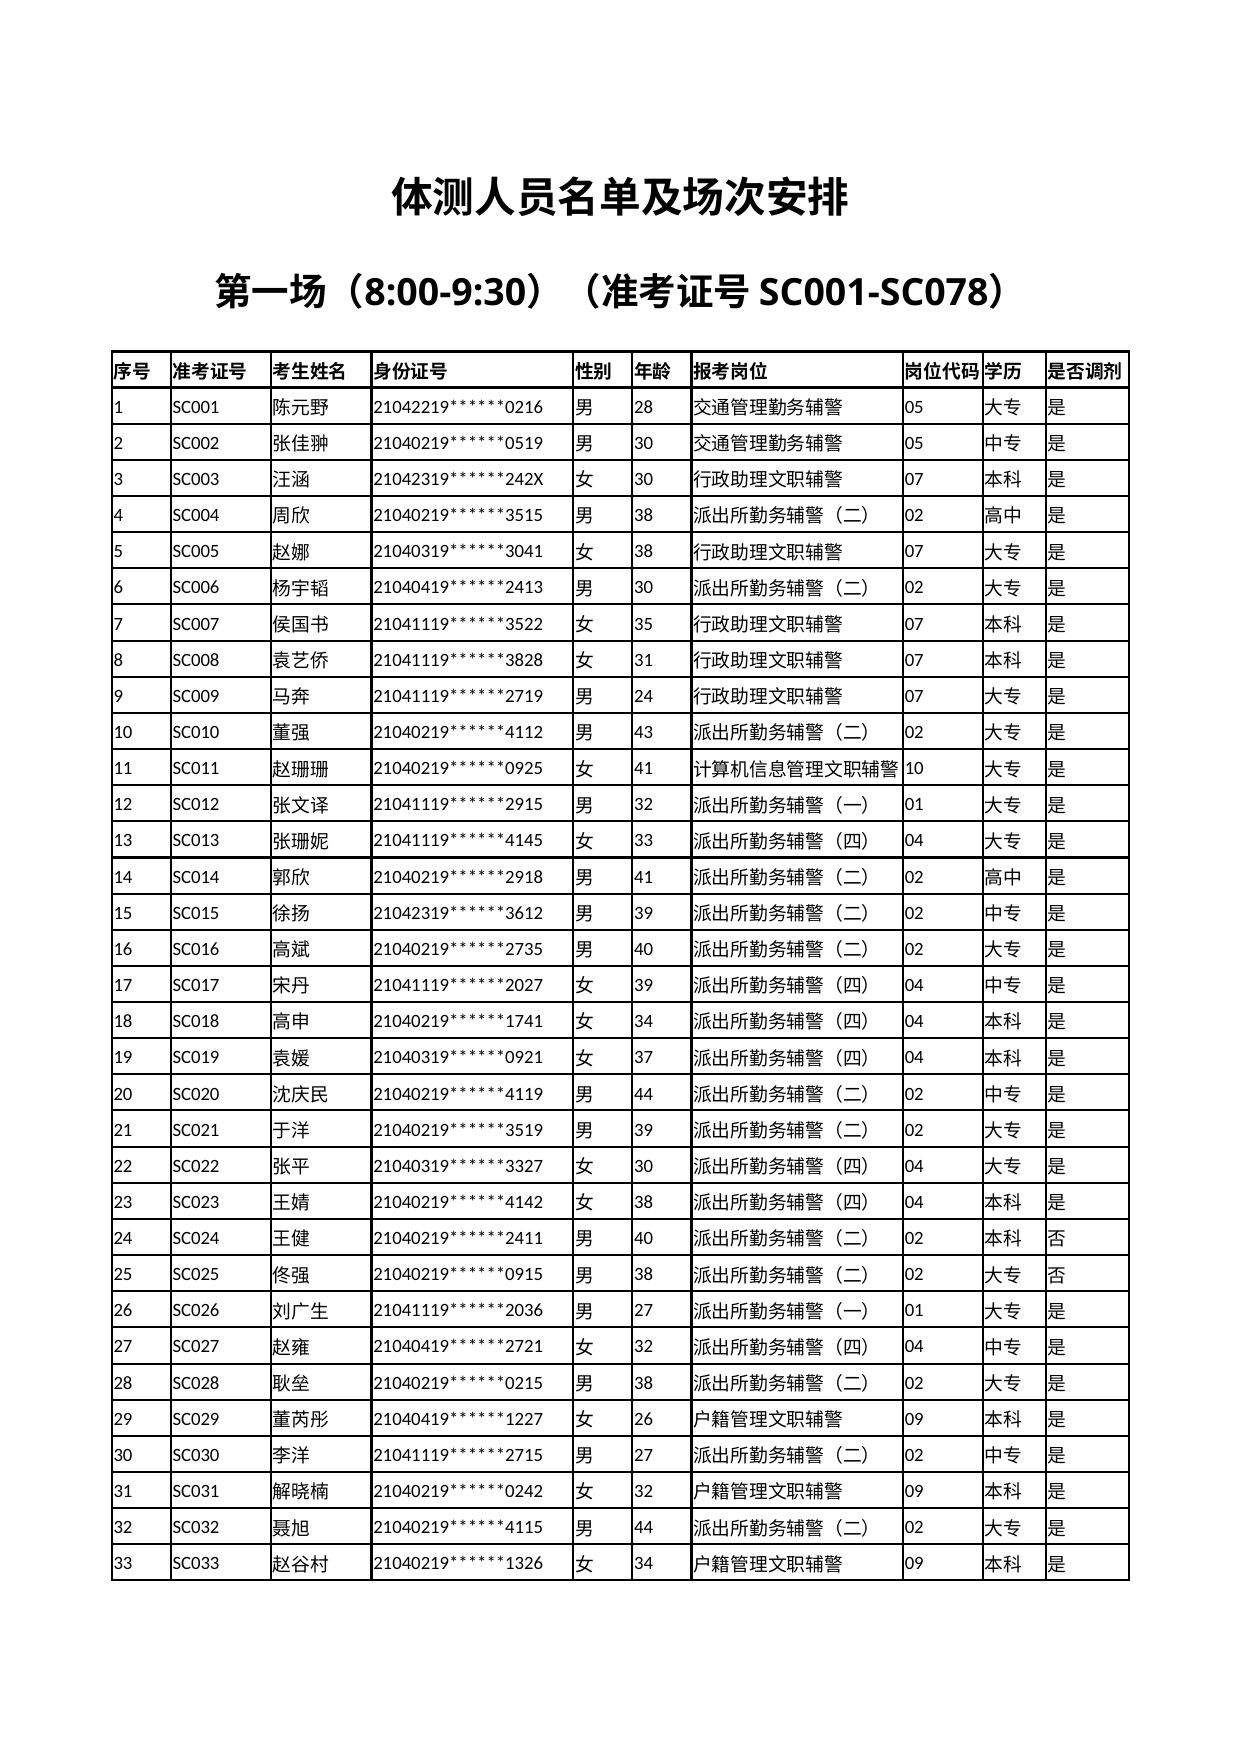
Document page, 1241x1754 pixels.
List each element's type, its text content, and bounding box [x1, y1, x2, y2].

table_cell 21040219******1741 [373, 1003, 572, 1037]
table_cell 38 [633, 1256, 690, 1290]
table_cell 02 [904, 1509, 982, 1543]
table_cell 大专 [984, 1292, 1045, 1326]
table_cell 15 [113, 895, 170, 929]
table_cell 26 [633, 1401, 690, 1435]
table_cell 沈庆民 [272, 1075, 370, 1109]
table_cell 是 [1047, 1328, 1128, 1362]
table_cell 王婧 [272, 1184, 370, 1218]
table_cell 派出所勤务辅警（二） [693, 1220, 902, 1254]
table_cell SC011 [172, 750, 270, 784]
table_cell 本科 [984, 1220, 1045, 1254]
table_cell 女 [574, 533, 631, 567]
table_cell 41 [633, 750, 690, 784]
table_cell SC008 [172, 642, 270, 676]
table_cell 02 [904, 1256, 982, 1290]
table_cell 5 [113, 533, 170, 567]
table_cell 26 [113, 1292, 170, 1326]
table_cell SC017 [172, 967, 270, 1001]
table_cell 07 [904, 678, 982, 712]
table_cell SC007 [172, 605, 270, 639]
table_cell 18 [113, 1003, 170, 1037]
table_cell 38 [633, 497, 690, 531]
table_cell 39 [633, 967, 690, 1001]
table_cell 女 [574, 1328, 631, 1362]
table_cell 户籍管理文职辅警 [693, 1473, 902, 1507]
table_header 是否调剂 [1047, 353, 1128, 386]
table_cell 张文译 [272, 786, 370, 820]
table_cell 02 [904, 1365, 982, 1398]
table_cell 17 [113, 967, 170, 1001]
table_cell 41 [633, 859, 690, 892]
table_cell 派出所勤务辅警（二） [693, 1437, 902, 1471]
table_cell 02 [904, 714, 982, 748]
table_cell 本科 [984, 1039, 1045, 1073]
table_cell 21040419******2721 [373, 1328, 572, 1362]
table_cell 派出所勤务辅警（二） [693, 714, 902, 748]
table_cell 04 [904, 1148, 982, 1182]
table_cell 派出所勤务辅警（四） [693, 1328, 902, 1362]
table_cell 21040219******2918 [373, 859, 572, 892]
table_cell 派出所勤务辅警（二） [693, 497, 902, 531]
table_cell 21040219******4115 [373, 1509, 572, 1543]
table_cell 02 [904, 1220, 982, 1254]
table_cell SC014 [172, 859, 270, 892]
table_cell SC024 [172, 1220, 270, 1254]
table_cell SC015 [172, 895, 270, 929]
table_cell 本科 [984, 1473, 1045, 1507]
table_cell 张珊妮 [272, 822, 370, 856]
table_cell 30 [633, 569, 690, 603]
table_cell 交通管理勤务辅警 [693, 389, 902, 423]
table_cell 32 [633, 1328, 690, 1362]
table_cell 是 [1047, 750, 1128, 784]
table_cell 男 [574, 1509, 631, 1543]
table_cell 女 [574, 461, 631, 495]
table_cell 是 [1047, 1292, 1128, 1326]
table_cell 27 [633, 1437, 690, 1471]
table_cell 否 [1047, 1220, 1128, 1254]
table_cell 是 [1047, 678, 1128, 712]
table_cell 21040419******1227 [373, 1401, 572, 1435]
table_cell 赵谷村 [272, 1545, 370, 1579]
table_cell 32 [113, 1509, 170, 1543]
table_cell 女 [574, 605, 631, 639]
table_cell 43 [633, 714, 690, 748]
table_cell 女 [574, 1473, 631, 1507]
table_cell 计算机信息管理文职辅警 [693, 750, 902, 784]
table_cell 21040219******4119 [373, 1075, 572, 1109]
table_cell 派出所勤务辅警（二） [693, 1509, 902, 1543]
table_cell 30 [113, 1437, 170, 1471]
table_cell 派出所勤务辅警（四） [693, 1184, 902, 1218]
table_cell 周欣 [272, 497, 370, 531]
table_cell 02 [904, 1111, 982, 1146]
table_cell 40 [633, 931, 690, 965]
table_cell 男 [574, 678, 631, 712]
table_cell SC033 [172, 1545, 270, 1579]
table_cell 派出所勤务辅警（四） [693, 822, 902, 856]
table_cell 2 [113, 425, 170, 459]
table_cell 31 [633, 642, 690, 676]
table_cell 6 [113, 569, 170, 603]
table_cell SC025 [172, 1256, 270, 1290]
table_cell 是 [1047, 461, 1128, 495]
table_cell 07 [904, 533, 982, 567]
table_cell 30 [633, 1148, 690, 1182]
table_cell 05 [904, 425, 982, 459]
table_cell 10 [113, 714, 170, 748]
table_cell 07 [904, 461, 982, 495]
table_cell 04 [904, 822, 982, 856]
table_cell SC016 [172, 931, 270, 965]
table_cell 赵雍 [272, 1328, 370, 1362]
table_cell SC003 [172, 461, 270, 495]
table_cell 徐扬 [272, 895, 370, 929]
table_cell 是 [1047, 1111, 1128, 1146]
table_cell 大专 [984, 389, 1045, 423]
table_cell 行政助理文职辅警 [693, 642, 902, 676]
table_cell 刘广生 [272, 1292, 370, 1326]
table_cell 21041119******3828 [373, 642, 572, 676]
table_cell 男 [574, 1220, 631, 1254]
table_cell 董芮彤 [272, 1401, 370, 1435]
table_cell 是 [1047, 1003, 1128, 1037]
table_cell 21041119******2915 [373, 786, 572, 820]
table_cell 男 [574, 786, 631, 820]
table_cell 22 [113, 1148, 170, 1182]
table_cell 4 [113, 497, 170, 531]
table_cell 派出所勤务辅警（四） [693, 1148, 902, 1182]
table_cell 本科 [984, 1401, 1045, 1435]
table_cell 大专 [984, 1365, 1045, 1398]
table_cell 本科 [984, 461, 1045, 495]
table_cell 高斌 [272, 931, 370, 965]
table_cell 21040219******1326 [373, 1545, 572, 1579]
table_cell 杨宇韬 [272, 569, 370, 603]
table_cell 37 [633, 1039, 690, 1073]
table_cell 04 [904, 1184, 982, 1218]
table_cell 02 [904, 895, 982, 929]
table_cell 7 [113, 605, 170, 639]
table_cell 大专 [984, 1509, 1045, 1543]
table_cell 是 [1047, 1365, 1128, 1398]
table_cell 32 [633, 1473, 690, 1507]
table_cell 39 [633, 1111, 690, 1146]
table_cell 是 [1047, 569, 1128, 603]
table_cell 38 [633, 533, 690, 567]
table_cell 21041119******2027 [373, 967, 572, 1001]
table_cell 于洋 [272, 1111, 370, 1146]
table_cell 本科 [984, 1003, 1045, 1037]
table_cell 21040319******0921 [373, 1039, 572, 1073]
table_cell 是 [1047, 1401, 1128, 1435]
table_header 年龄 [633, 353, 690, 386]
table_cell 01 [904, 1292, 982, 1326]
table_cell 宋丹 [272, 967, 370, 1001]
table_cell 派出所勤务辅警（二） [693, 895, 902, 929]
table_cell 行政助理文职辅警 [693, 461, 902, 495]
table_cell SC004 [172, 497, 270, 531]
table_cell 女 [574, 1003, 631, 1037]
table_header 岗位代码 [904, 353, 982, 386]
table_cell 8 [113, 642, 170, 676]
table_cell 21040219******2411 [373, 1220, 572, 1254]
table_cell 聂旭 [272, 1509, 370, 1543]
table_cell 是 [1047, 895, 1128, 929]
table_cell 户籍管理文职辅警 [693, 1545, 902, 1579]
table_cell 11 [113, 750, 170, 784]
table_cell SC013 [172, 822, 270, 856]
table_cell 02 [904, 1075, 982, 1109]
table_cell SC026 [172, 1292, 270, 1326]
table_cell 12 [113, 786, 170, 820]
table_cell SC023 [172, 1184, 270, 1218]
table_cell 是 [1047, 1509, 1128, 1543]
table_cell 女 [574, 1148, 631, 1182]
table_cell 是 [1047, 425, 1128, 459]
table_cell 侯国书 [272, 605, 370, 639]
table_cell 派出所勤务辅警（四） [693, 1039, 902, 1073]
table_cell 中专 [984, 1328, 1045, 1362]
table_cell 是 [1047, 786, 1128, 820]
table_cell 23 [113, 1184, 170, 1218]
table_cell 28 [113, 1365, 170, 1398]
table_cell 女 [574, 1039, 631, 1073]
table_cell 34 [633, 1003, 690, 1037]
table_cell 30 [633, 461, 690, 495]
table_cell 本科 [984, 642, 1045, 676]
table_cell SC010 [172, 714, 270, 748]
table_cell 派出所勤务辅警（二） [693, 569, 902, 603]
table_cell 行政助理文职辅警 [693, 678, 902, 712]
table_cell 派出所勤务辅警（四） [693, 967, 902, 1001]
text 体测人员名单及场次安排 [118, 162, 1122, 227]
table_cell 38 [633, 1184, 690, 1218]
table_cell 14 [113, 859, 170, 892]
table_cell 男 [574, 497, 631, 531]
table_cell 04 [904, 1328, 982, 1362]
table_cell 是 [1047, 1184, 1128, 1218]
table_cell 高中 [984, 497, 1045, 531]
table_header 性别 [574, 353, 631, 386]
table_cell 29 [113, 1401, 170, 1435]
table_cell 派出所勤务辅警（二） [693, 1111, 902, 1146]
table_cell SC001 [172, 389, 270, 423]
table_cell 女 [574, 967, 631, 1001]
table_cell SC005 [172, 533, 270, 567]
table_cell 21040219******0519 [373, 425, 572, 459]
table_cell 13 [113, 822, 170, 856]
table_cell 本科 [984, 605, 1045, 639]
table_cell 赵珊珊 [272, 750, 370, 784]
table_cell 派出所勤务辅警（一） [693, 786, 902, 820]
table_cell 34 [633, 1545, 690, 1579]
table_cell 21040219******0215 [373, 1365, 572, 1398]
table_cell 女 [574, 1184, 631, 1218]
table_cell 行政助理文职辅警 [693, 533, 902, 567]
table_cell 女 [574, 1401, 631, 1435]
table_cell 佟强 [272, 1256, 370, 1290]
table_cell 郭欣 [272, 859, 370, 892]
table_cell 男 [574, 1111, 631, 1146]
table_cell 21040419******2413 [373, 569, 572, 603]
table_cell 大专 [984, 750, 1045, 784]
table_cell 35 [633, 605, 690, 639]
table_cell 24 [633, 678, 690, 712]
table_cell SC019 [172, 1039, 270, 1073]
table_cell 陈元野 [272, 389, 370, 423]
table_cell 女 [574, 642, 631, 676]
table_cell 大专 [984, 714, 1045, 748]
table_cell 汪涵 [272, 461, 370, 495]
table_cell SC027 [172, 1328, 270, 1362]
table_cell 是 [1047, 714, 1128, 748]
table_cell 男 [574, 859, 631, 892]
text 第一场（8:00-9:30）（准考证号SC001-SC078） [118, 256, 1122, 321]
table_cell 大专 [984, 931, 1045, 965]
table_cell 21041119******2719 [373, 678, 572, 712]
table_cell 李洋 [272, 1437, 370, 1471]
table_cell 中专 [984, 895, 1045, 929]
table_cell 男 [574, 895, 631, 929]
table_cell 是 [1047, 859, 1128, 892]
table_cell 解晓楠 [272, 1473, 370, 1507]
table_cell 28 [633, 389, 690, 423]
table_cell 行政助理文职辅警 [693, 605, 902, 639]
table_cell 中专 [984, 1075, 1045, 1109]
table_cell 21042319******3612 [373, 895, 572, 929]
table_cell 32 [633, 786, 690, 820]
table_cell 02 [904, 859, 982, 892]
table_cell 21040319******3327 [373, 1148, 572, 1182]
table_cell 33 [113, 1545, 170, 1579]
table_cell 02 [904, 931, 982, 965]
table_cell 派出所勤务辅警（四） [693, 1003, 902, 1037]
table_cell 24 [113, 1220, 170, 1254]
table_cell SC030 [172, 1437, 270, 1471]
table_cell 02 [904, 497, 982, 531]
table_cell 派出所勤务辅警（二） [693, 859, 902, 892]
table_header 考生姓名 [272, 353, 370, 386]
table_cell 耿垒 [272, 1365, 370, 1398]
table_cell 07 [904, 605, 982, 639]
table_cell 派出所勤务辅警（一） [693, 1292, 902, 1326]
table_cell 马奔 [272, 678, 370, 712]
table_cell 01 [904, 786, 982, 820]
table_cell SC020 [172, 1075, 270, 1109]
table_cell SC009 [172, 678, 270, 712]
table_cell 21040219******3519 [373, 1111, 572, 1146]
table_cell 是 [1047, 533, 1128, 567]
table_cell 21042319******242X [373, 461, 572, 495]
table_cell 大专 [984, 678, 1045, 712]
table_cell 否 [1047, 1256, 1128, 1290]
table_cell 21040219******3515 [373, 497, 572, 531]
table_cell 31 [113, 1473, 170, 1507]
table_cell 是 [1047, 967, 1128, 1001]
table_cell 07 [904, 642, 982, 676]
table_cell 董强 [272, 714, 370, 748]
table_cell 男 [574, 1075, 631, 1109]
table_cell 20 [113, 1075, 170, 1109]
table_cell 男 [574, 931, 631, 965]
table_cell 21 [113, 1111, 170, 1146]
table_cell 男 [574, 714, 631, 748]
table_cell 高申 [272, 1003, 370, 1037]
table_cell 是 [1047, 1075, 1128, 1109]
table_cell SC032 [172, 1509, 270, 1543]
table_cell 是 [1047, 389, 1128, 423]
table_cell 04 [904, 967, 982, 1001]
table_cell 男 [574, 1365, 631, 1398]
table_cell 本科 [984, 1184, 1045, 1218]
table_cell 是 [1047, 605, 1128, 639]
table_cell 16 [113, 931, 170, 965]
table_cell 44 [633, 1075, 690, 1109]
table_cell 张佳翀 [272, 425, 370, 459]
table_cell 21040219******4142 [373, 1184, 572, 1218]
table_cell 02 [904, 569, 982, 603]
table_cell 09 [904, 1545, 982, 1579]
table_cell 中专 [984, 967, 1045, 1001]
table_cell 21040219******0925 [373, 750, 572, 784]
table_cell 交通管理勤务辅警 [693, 425, 902, 459]
table_cell 是 [1047, 1148, 1128, 1182]
table_cell SC031 [172, 1473, 270, 1507]
table_cell 21041119******4145 [373, 822, 572, 856]
table_cell 04 [904, 1003, 982, 1037]
table_cell 21040219******2735 [373, 931, 572, 965]
table_cell 派出所勤务辅警（二） [693, 1365, 902, 1398]
table_cell 中专 [984, 1437, 1045, 1471]
table_cell 大专 [984, 786, 1045, 820]
table_cell 38 [633, 1365, 690, 1398]
table_cell SC002 [172, 425, 270, 459]
table_cell 21041119******2036 [373, 1292, 572, 1326]
table_cell 大专 [984, 822, 1045, 856]
table_cell 袁媛 [272, 1039, 370, 1073]
table_cell 10 [904, 750, 982, 784]
table_cell 25 [113, 1256, 170, 1290]
table_cell 是 [1047, 1437, 1128, 1471]
table_cell 户籍管理文职辅警 [693, 1401, 902, 1435]
table_cell 33 [633, 822, 690, 856]
table_cell 女 [574, 1545, 631, 1579]
table_cell 21042219******0216 [373, 389, 572, 423]
table_cell 大专 [984, 1148, 1045, 1182]
table_cell SC021 [172, 1111, 270, 1146]
table_cell 40 [633, 1220, 690, 1254]
table_cell 本科 [984, 1545, 1045, 1579]
table_cell 男 [574, 425, 631, 459]
table_cell 30 [633, 425, 690, 459]
table_cell 赵娜 [272, 533, 370, 567]
table_cell 3 [113, 461, 170, 495]
table_cell 是 [1047, 1545, 1128, 1579]
table_cell 男 [574, 1292, 631, 1326]
table_cell 大专 [984, 533, 1045, 567]
table_cell 女 [574, 750, 631, 784]
table_cell SC029 [172, 1401, 270, 1435]
table_cell 21040219******0915 [373, 1256, 572, 1290]
table_cell 大专 [984, 569, 1045, 603]
table_cell 09 [904, 1401, 982, 1435]
table_cell 27 [633, 1292, 690, 1326]
table_cell 27 [113, 1328, 170, 1362]
table_cell 中专 [984, 425, 1045, 459]
table_header 序号 [113, 353, 170, 386]
table_cell SC012 [172, 786, 270, 820]
table_cell 9 [113, 678, 170, 712]
table_cell SC028 [172, 1365, 270, 1398]
table_cell 张平 [272, 1148, 370, 1182]
table_header 学历 [984, 353, 1045, 386]
table_cell 39 [633, 895, 690, 929]
table_cell 21040219******0242 [373, 1473, 572, 1507]
table_cell 是 [1047, 822, 1128, 856]
table_cell 09 [904, 1473, 982, 1507]
table_cell 大专 [984, 1256, 1045, 1290]
table_cell 男 [574, 1437, 631, 1471]
table_cell 派出所勤务辅警（二） [693, 1075, 902, 1109]
table_cell 是 [1047, 497, 1128, 531]
table_header 准考证号 [172, 353, 270, 386]
table_cell 男 [574, 389, 631, 423]
table_cell 是 [1047, 1039, 1128, 1073]
table_cell SC022 [172, 1148, 270, 1182]
table_cell 1 [113, 389, 170, 423]
table_header 身份证号 [373, 353, 572, 386]
table_cell 是 [1047, 1473, 1128, 1507]
table_cell 19 [113, 1039, 170, 1073]
table_cell 21041119******3522 [373, 605, 572, 639]
table_cell 派出所勤务辅警（二） [693, 931, 902, 965]
table_cell SC018 [172, 1003, 270, 1037]
table_cell 大专 [984, 1111, 1045, 1146]
table_cell 05 [904, 389, 982, 423]
table_cell 袁艺侨 [272, 642, 370, 676]
table_cell 21040219******4112 [373, 714, 572, 748]
table_cell 44 [633, 1509, 690, 1543]
table_cell 21040319******3041 [373, 533, 572, 567]
table_cell 女 [574, 822, 631, 856]
table_cell 02 [904, 1437, 982, 1471]
table_cell 王健 [272, 1220, 370, 1254]
table_cell 04 [904, 1039, 982, 1073]
table_cell 派出所勤务辅警（二） [693, 1256, 902, 1290]
table_cell 是 [1047, 642, 1128, 676]
table_header 报考岗位 [693, 353, 902, 386]
table_cell SC006 [172, 569, 270, 603]
table_cell 男 [574, 569, 631, 603]
table_cell 21041119******2715 [373, 1437, 572, 1471]
table_cell 男 [574, 1256, 631, 1290]
table_cell 高中 [984, 859, 1045, 892]
table_cell 是 [1047, 931, 1128, 965]
